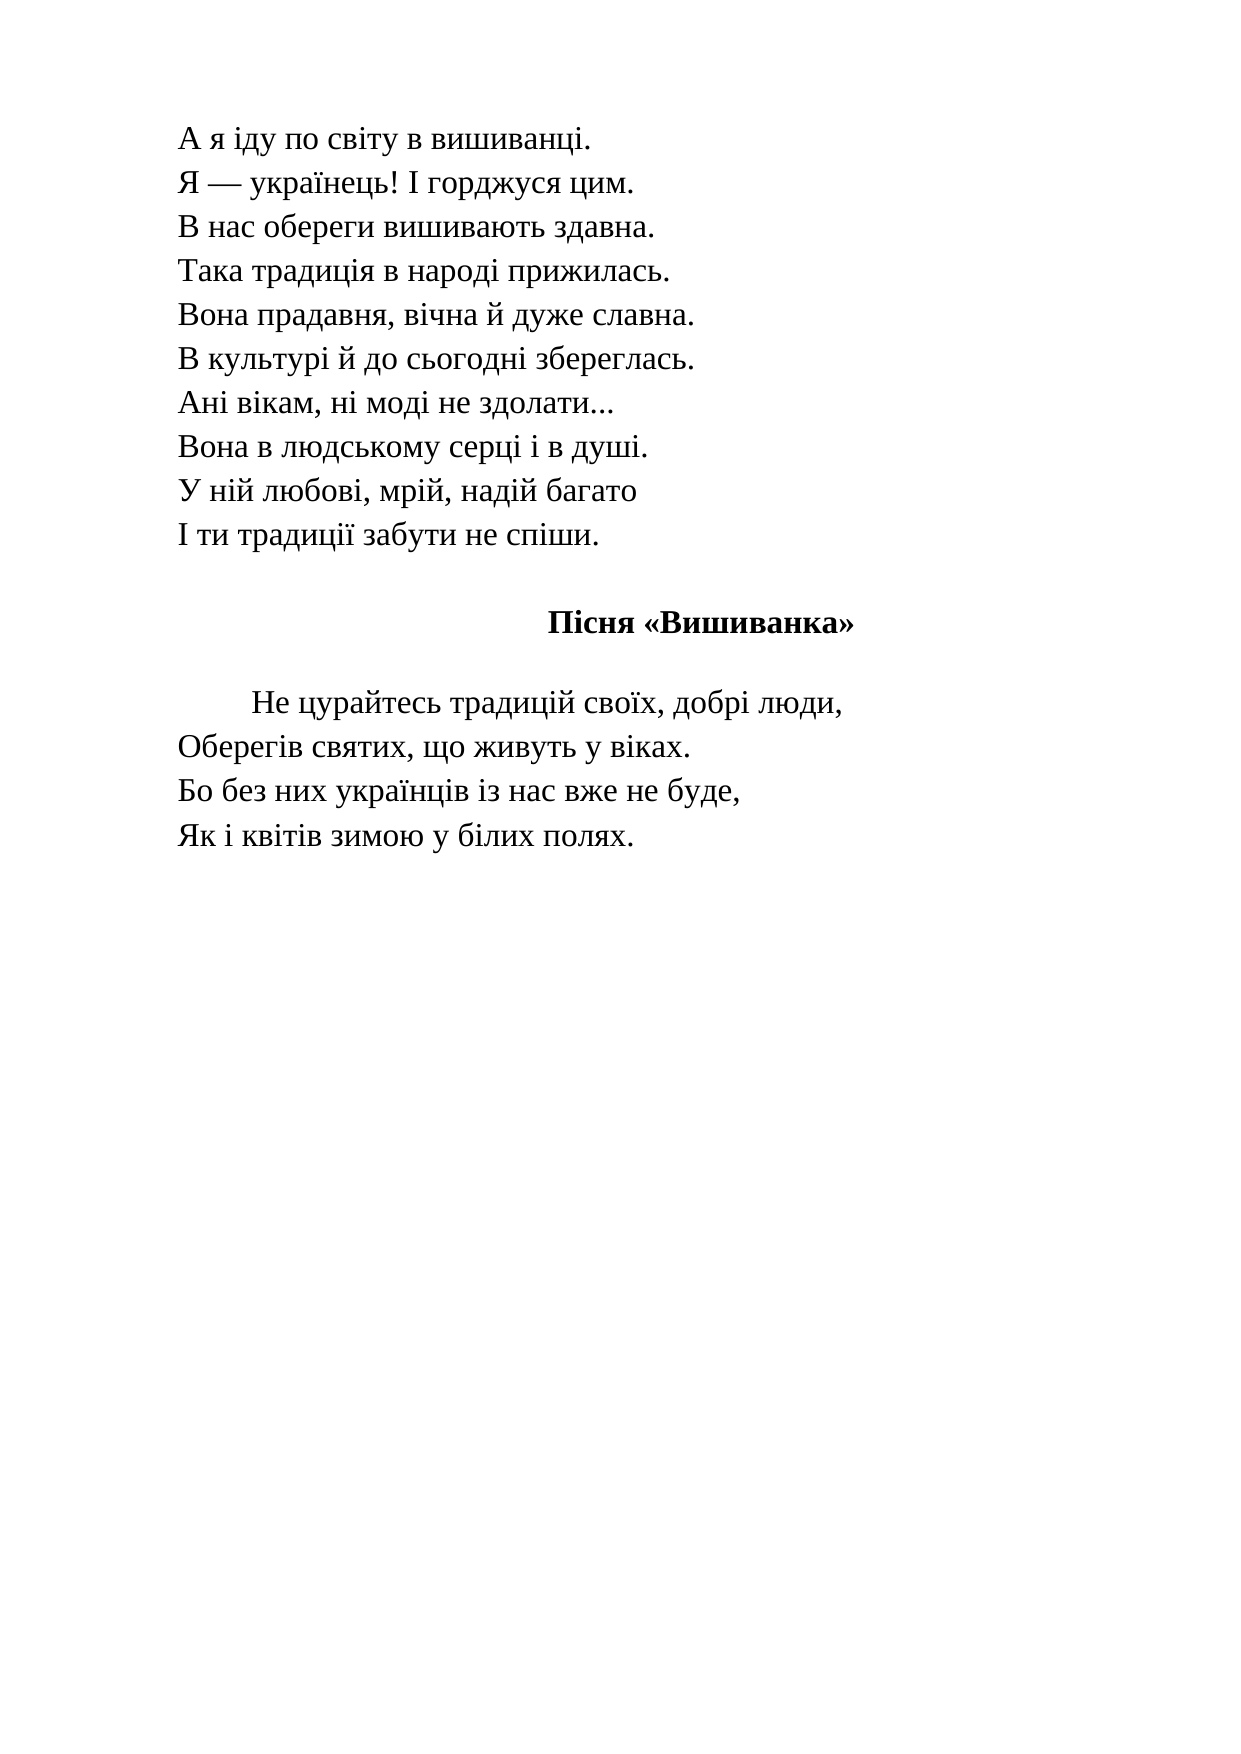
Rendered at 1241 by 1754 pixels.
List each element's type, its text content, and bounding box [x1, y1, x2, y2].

text Не цурайтесь традицій своїх, добрі люди, Оберегів святих, що живуть у віках. Бо без них українців із нас вже не буде, Як і квітів зимою у білих полях. [177, 683, 1152, 853]
text Пісня «Вишиванка» [177, 603, 1152, 641]
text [177, 118, 1152, 553]
